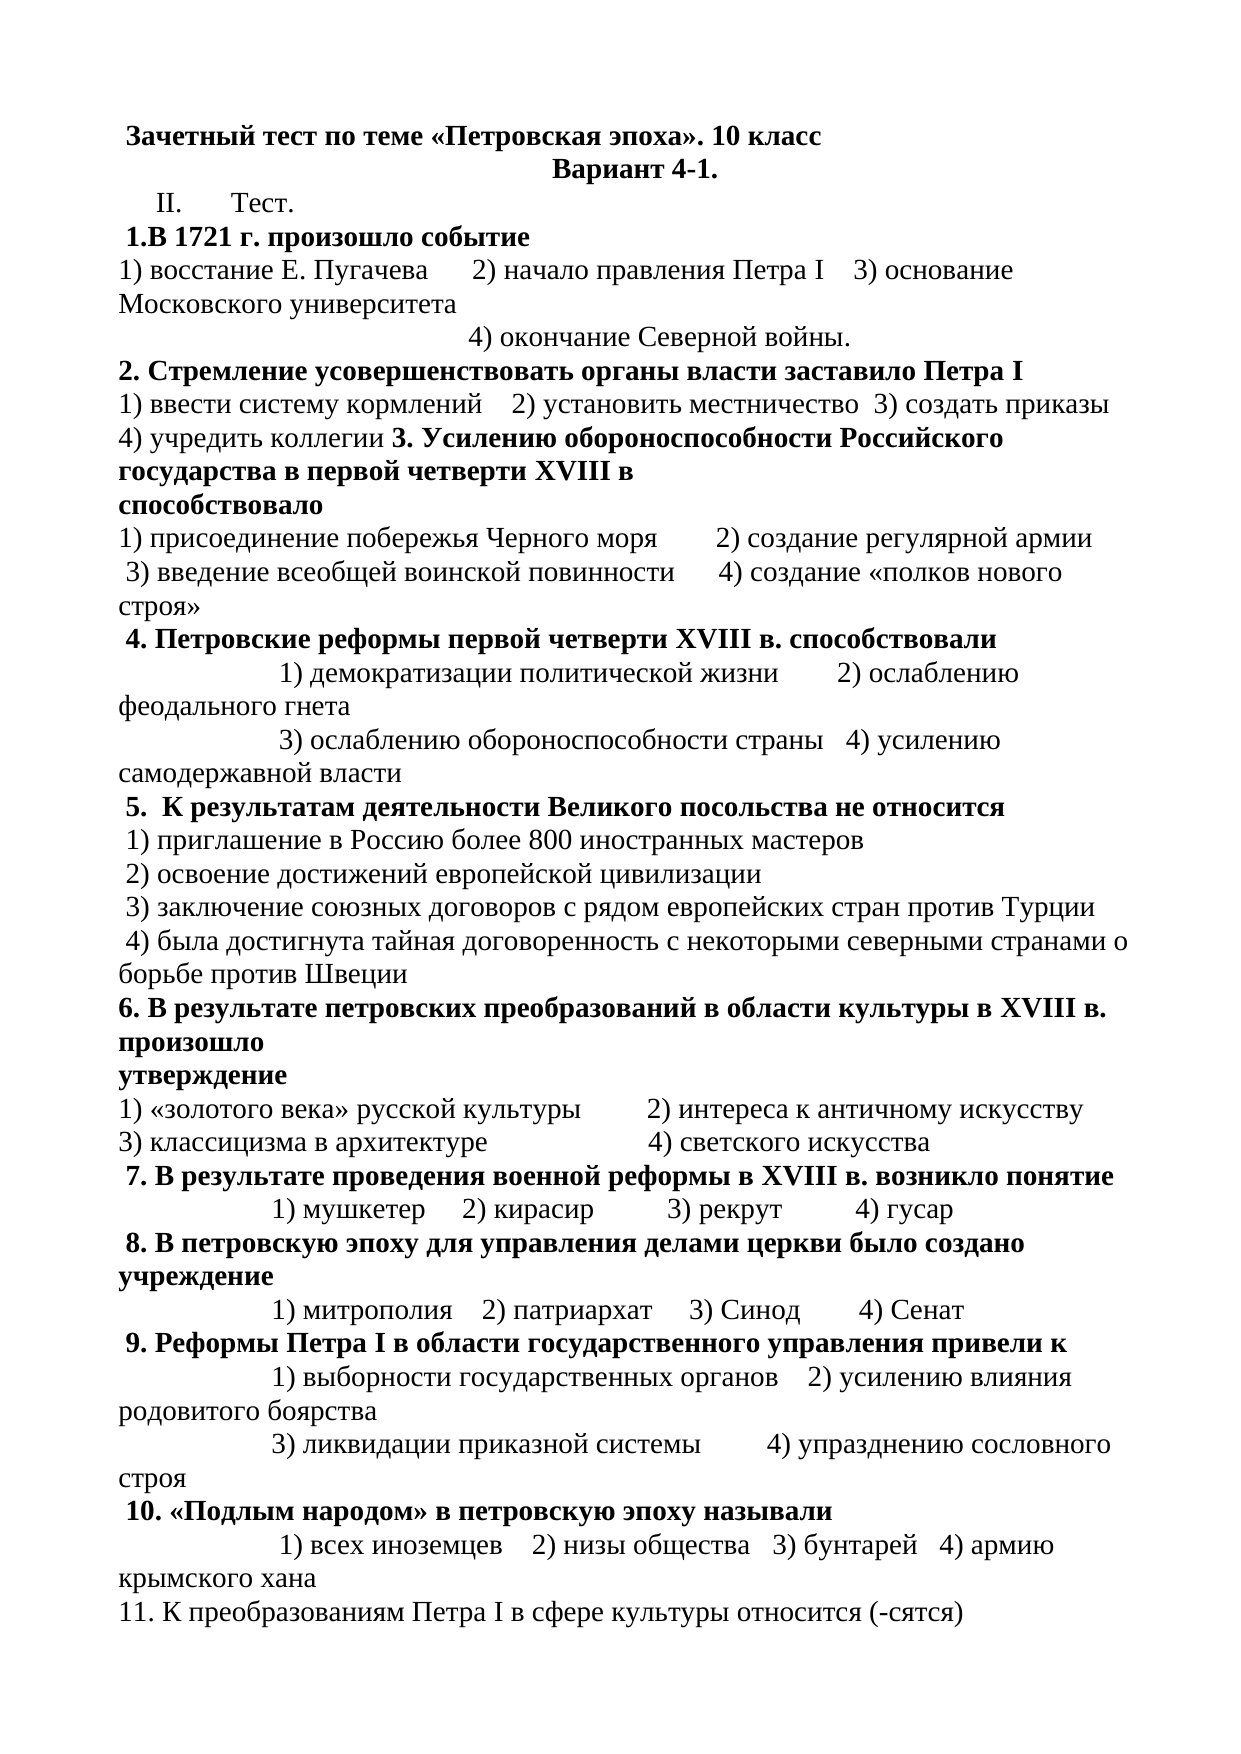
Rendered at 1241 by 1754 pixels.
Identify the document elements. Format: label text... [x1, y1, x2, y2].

text 6. В результате петровских преобразований в области культуры в XVIII в. произошло [118, 990, 1152, 1057]
text 1) приглашение в Россию более 800 иностранных мастеров [118, 822, 1152, 856]
text 9. Реформы Петра I в области государственного управления привели к [118, 1326, 1152, 1359]
text Зачетный тест по теме «Петровская эпоха». 10 класс [118, 118, 1152, 152]
text 1.В . произошло событие [118, 219, 1152, 252]
text 1) ввести систему кормлений 2) установить местничество 3) создать приказы 4) учредить коллегии 3. Усилению обороноспособности Российского государства в первой четверти XVIII в [118, 386, 1152, 487]
text 11. К преобразованиям Петра I в сфере культуры относится (-сятся) [118, 1594, 1152, 1627]
text 8. В петровскую эпоху для управления делами церкви было создано учреждение [118, 1225, 1152, 1292]
text 1) «золотого века» русской культуры 2) интереса к античному искусству 3) классицизма в архитектуре 4) светского искусства [118, 1091, 1152, 1158]
text 2) освоение достижений европейской цивилизации [118, 856, 1152, 889]
text 1) митрополия 2) патриархат 3) Синод 4) Сенат [118, 1292, 1152, 1326]
text Вариант 4-1. [118, 152, 1152, 185]
list Тест. [156, 185, 1152, 219]
text 2. Стремление усовершенствовать органы власти заставило Петра I [118, 353, 1152, 386]
text 1) присоединение побережья Черного моря 2) создание регулярной армии [118, 521, 1152, 554]
text 3) ликвидации приказной системы 4) упразднению сословного строя [118, 1426, 1152, 1493]
text 3) заключение союзных договоров с рядом европейских стран против Турции [118, 889, 1152, 923]
text 4. Петровские реформы первой четверти XVIII в. способствовали [118, 621, 1152, 655]
text 7. В результате проведения военной реформы в XVIII в. возникло понятие [118, 1158, 1152, 1191]
text 3) введение всеобщей воинской повинности 4) создание «полков нового строя» [118, 554, 1152, 621]
text 1) выборности государственных органов 2) усилению влияния родовитого боярства [118, 1359, 1152, 1426]
text 4) была достигнута тайная договоренность с некоторыми северными странами о борьбе против Швеции [118, 923, 1152, 990]
text 4) окончание Северной войны. [118, 319, 1152, 353]
text 1) всех иноземцев 2) низы общества 3) бунтарей 4) армию крымского хана [118, 1527, 1152, 1594]
text 1) мушкетер 2) кирасир 3) рекрут 4) гусар [118, 1191, 1152, 1225]
text способствовало [118, 487, 1152, 521]
text 10. «Подлым народом» в петровскую эпоху называли [118, 1493, 1152, 1527]
text 5. К результатам деятельности Великого посольства не относится [118, 789, 1152, 822]
text 3) ослаблению обороноспособности страны 4) усилению самодержавной власти [118, 722, 1152, 789]
text утверждение [118, 1057, 1152, 1091]
text 1) демократизации политической жизни 2) ослаблению феодального гнета [118, 655, 1152, 722]
text 1) восстание Е. Пугачева 2) начало правления Петра I 3) основание Московского университета [118, 252, 1152, 319]
